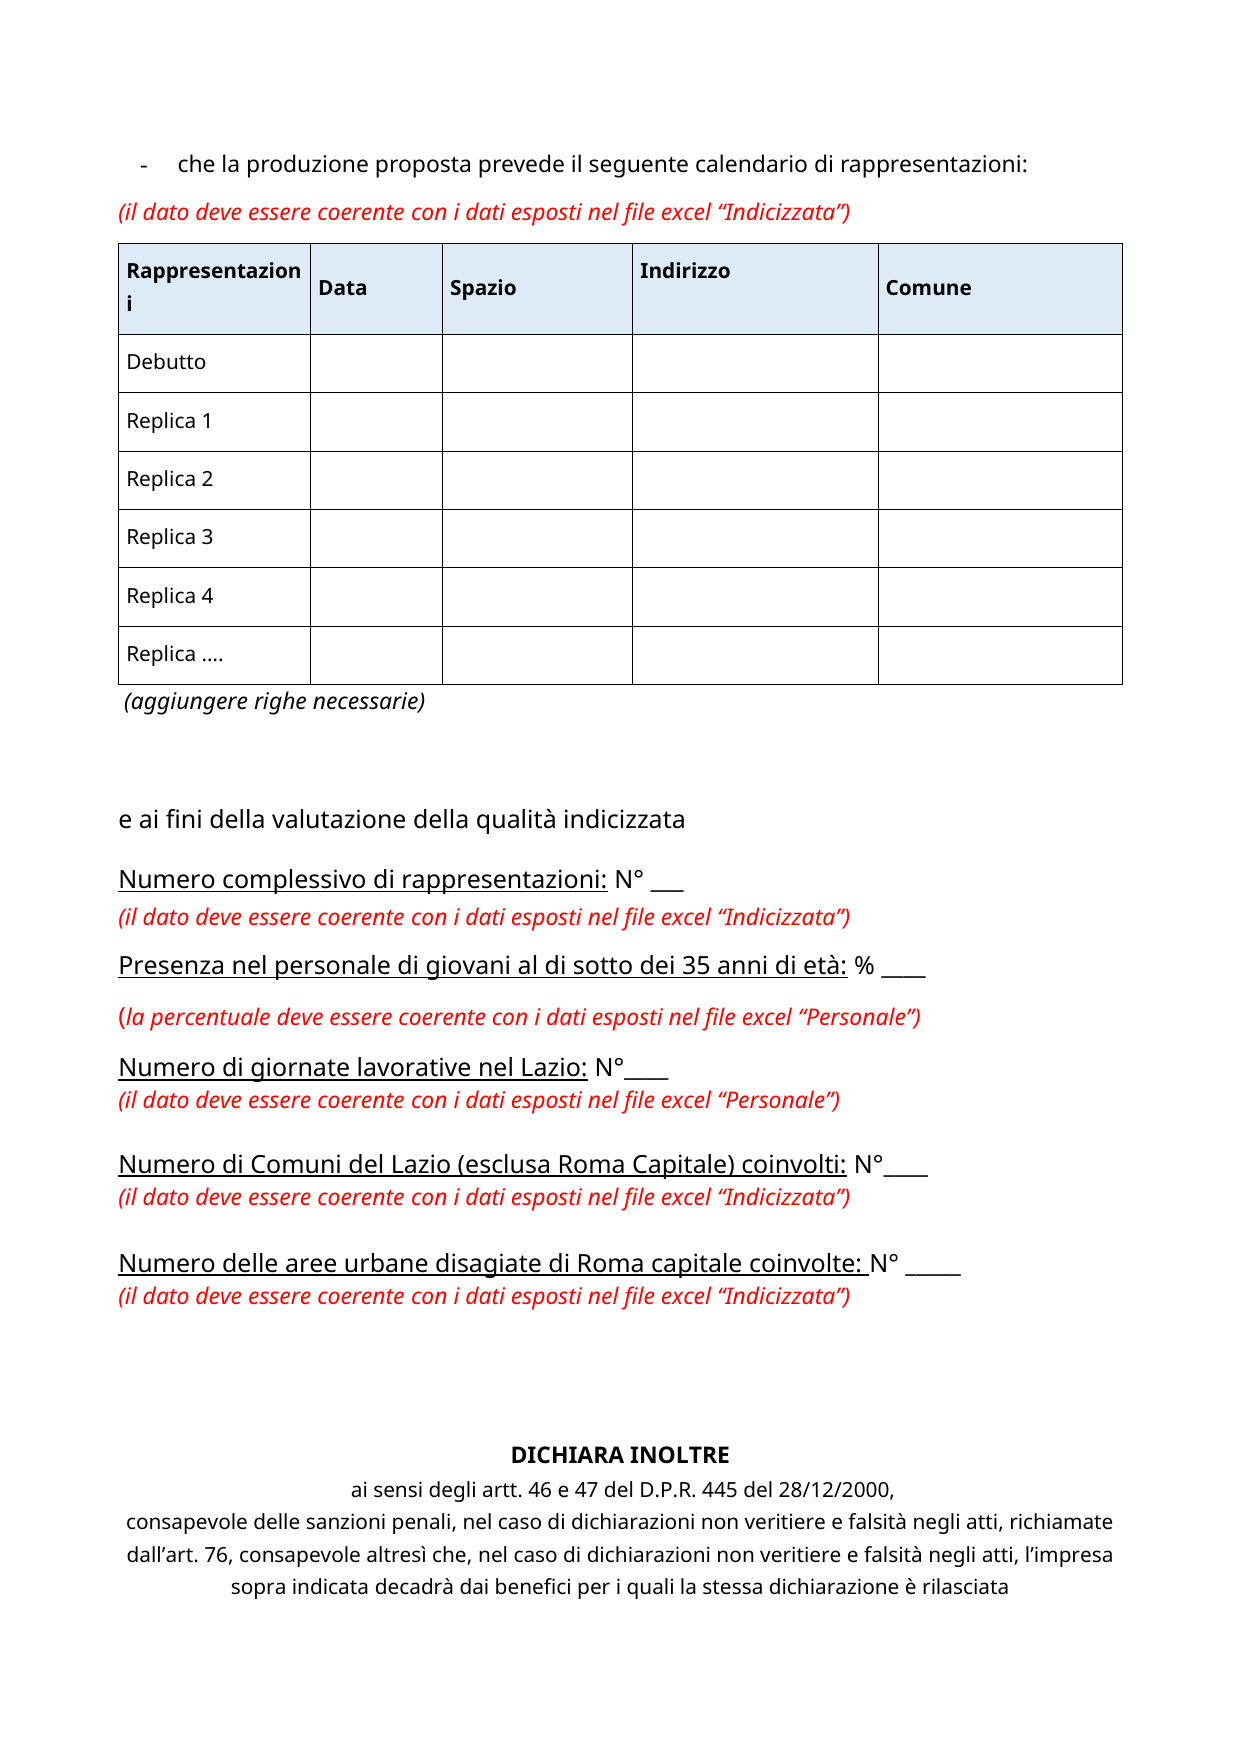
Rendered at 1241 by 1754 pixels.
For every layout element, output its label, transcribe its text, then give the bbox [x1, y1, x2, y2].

text (il dato deve essere coerente con i dati esposti nel file excel “Indicizzata”) [118, 1180, 1122, 1212]
table_cell [879, 393, 1122, 451]
table_cell [443, 393, 632, 451]
table_cell [311, 510, 442, 567]
table_cell [879, 568, 1122, 626]
table_header Comune [879, 244, 1122, 334]
table_cell [879, 627, 1122, 684]
text Numero complessivo di rappresentazioni: N° ___ [118, 862, 1122, 896]
table_cell [879, 335, 1122, 392]
table_cell [311, 335, 442, 392]
table_cell [879, 452, 1122, 509]
table_cell [633, 627, 878, 684]
text e ai fini della valutazione della qualità indicizzata [118, 802, 1122, 836]
text Presenza nel personale di giovani al di sotto dei 35 anni di età: % ____ [118, 948, 1122, 982]
table_cell [311, 393, 442, 451]
text Numero di Comuni del Lazio (esclusa Roma Capitale) coinvolti: N°____ [118, 1146, 1122, 1180]
table_cell Replica 4 [119, 568, 310, 626]
table_cell [443, 627, 632, 684]
text DICHIARA INOLTRE [118, 1439, 1122, 1470]
table_cell [879, 510, 1122, 567]
text ai sensi degli artt. 46 e 47 del D.P.R. 445 del 28/12/2000, [118, 1475, 1122, 1503]
table_cell Debutto [119, 335, 310, 392]
table_header Rappresentazioni [119, 244, 310, 334]
list che la produzione proposta prevede il seguente calendario di rappresentazioni: [140, 148, 1122, 179]
text Numero delle aree urbane disagiate di Roma capitale coinvolte: N° _____ [118, 1246, 1122, 1280]
text (il dato deve essere coerente con i dati esposti nel file excel “Indicizzata”) [118, 1280, 1122, 1311]
text (il dato deve essere coerente con i dati esposti nel file excel “Indicizzata”) [118, 196, 1122, 227]
table_cell Replica 2 [119, 452, 310, 509]
table_cell [311, 627, 442, 684]
text (la percentuale deve essere coerente con i dati esposti nel file excel “Personale”) [118, 999, 1122, 1033]
table_cell [443, 335, 632, 392]
table_cell [443, 510, 632, 567]
text (aggiungere righe necessarie) [118, 685, 1122, 716]
text Numero di giornate lavorative nel Lazio: N°____ [118, 1050, 1122, 1084]
table_cell [633, 452, 878, 509]
table_cell [443, 568, 632, 626]
text consapevole delle sanzioni penali, nel caso di dichiarazioni non veritiere e falsità negli atti, richiamate dall’art. 76, consapevole altresì che, nel caso di dichiarazioni non veritiere e falsità negli atti, l’impresa sopra indicata decadrà dai benefici per i quali la stessa dichiarazione è rilasciata [118, 1507, 1122, 1601]
table_cell Replica 3 [119, 510, 310, 567]
table_header Indirizzo [633, 244, 878, 334]
table_cell Replica 1 [119, 393, 310, 451]
text (il dato deve essere coerente con i dati esposti nel file excel “Personale”) [118, 1084, 1122, 1115]
table_header Spazio [443, 244, 632, 334]
table_cell [443, 452, 632, 509]
table_cell [633, 393, 878, 451]
table_cell Replica …. [119, 627, 310, 684]
table_cell [311, 568, 442, 626]
table_cell [311, 452, 442, 509]
table_cell [633, 335, 878, 392]
table_cell [633, 568, 878, 626]
table_cell [633, 510, 878, 567]
table_header Data [311, 244, 442, 334]
text (il dato deve essere coerente con i dati esposti nel file excel “Indicizzata”) [118, 901, 1122, 932]
